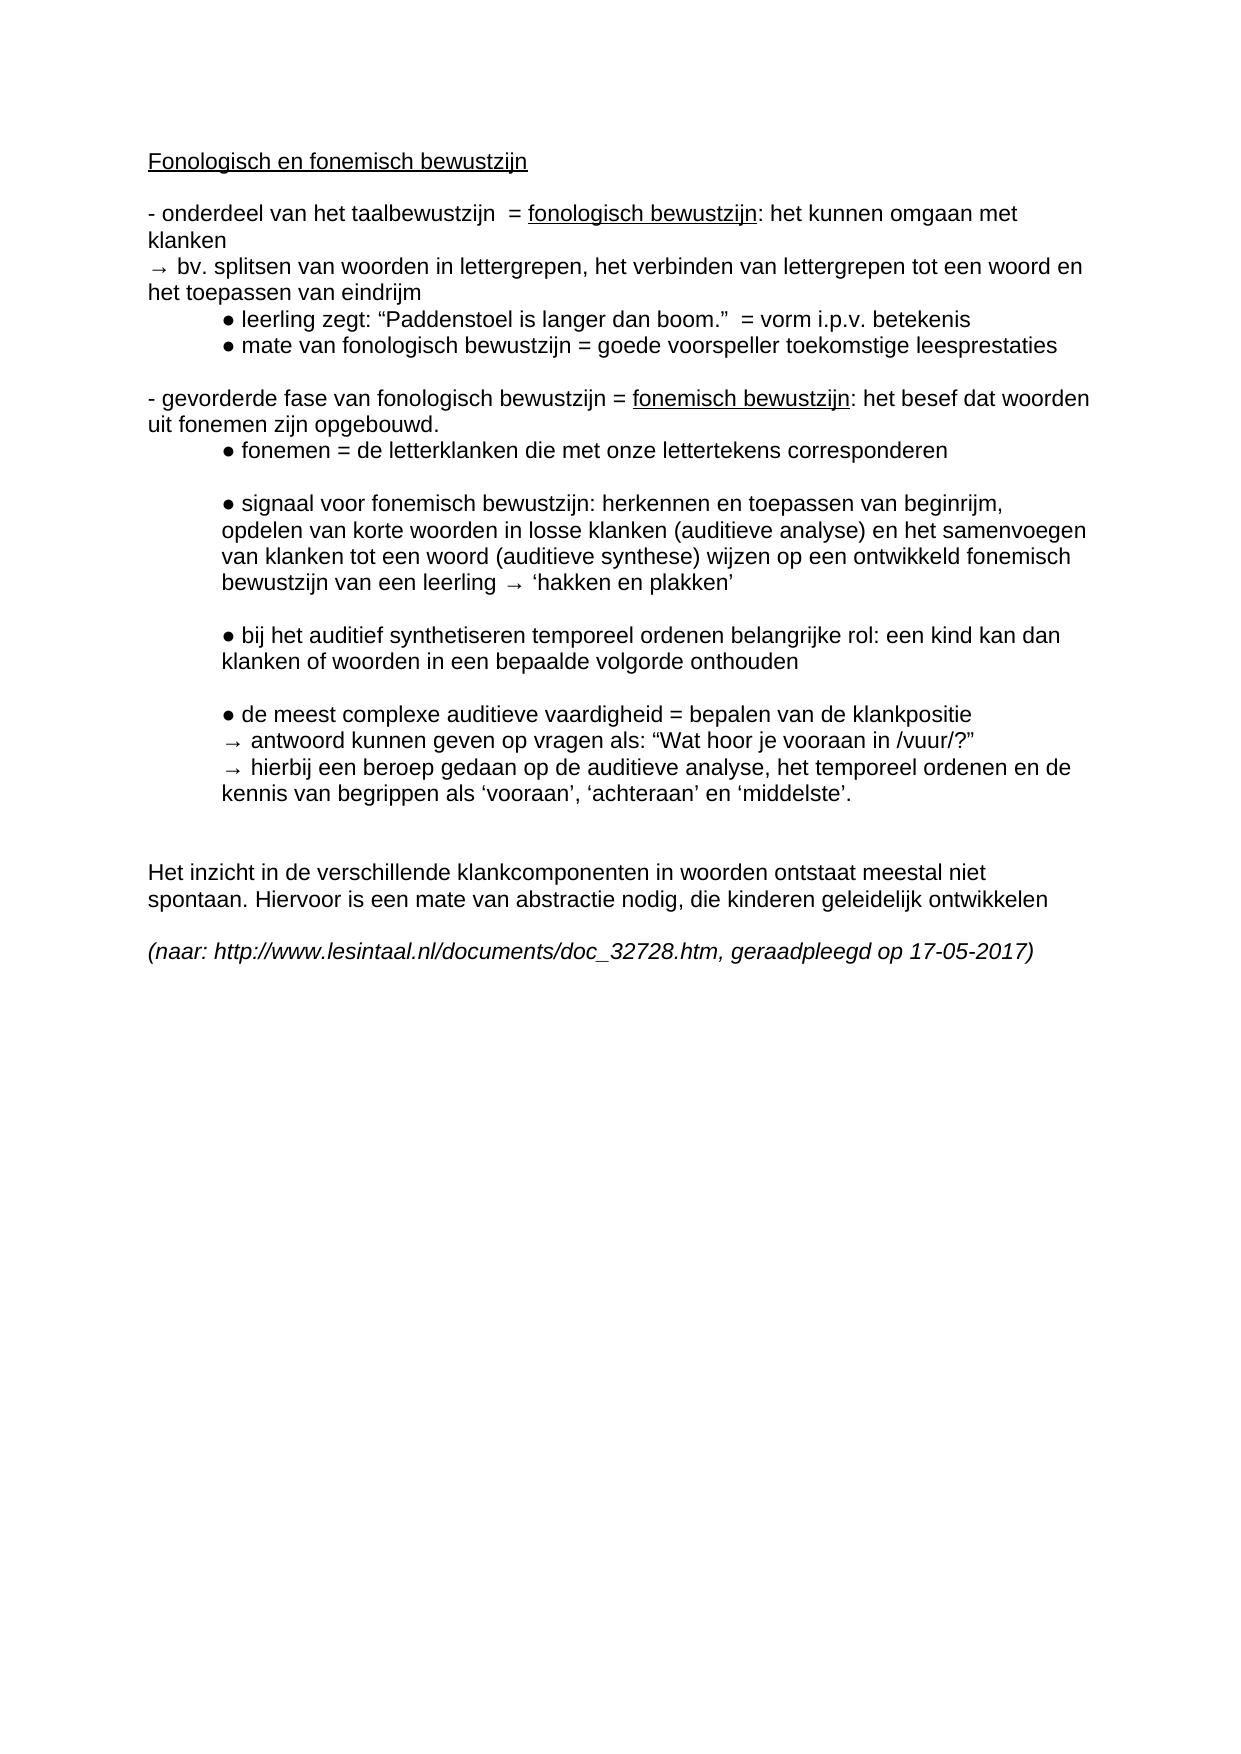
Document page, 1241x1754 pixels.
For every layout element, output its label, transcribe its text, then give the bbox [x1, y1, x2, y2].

text - gevorderde fase van fonologisch bewustzijn = fonemisch bewustzijn: het besef dat woorden uit fonemen zijn opgebouwd. [148, 385, 1093, 437]
text ● signaal voor fonemisch bewustzijn: herkennen en toepassen van beginrijm, opdelen van korte woorden in losse klanken (auditieve analyse) en het samenvoegen van klanken tot een woord (auditieve synthese) wijzen op een ontwikkeld fonemisch bewustzijn van een leerling → ‘hakken en plakken’ [221, 490, 1093, 596]
text (naar: http://www.lesintaal.nl/documents/doc_32728.htm, geraadpleegd op 17-05-2017) [148, 938, 1093, 964]
text → bv. splitsen van woorden in lettergrepen, het verbinden van lettergrepen tot een woord en het toepassen van eindrijm [148, 253, 1093, 306]
text Fonologisch en fonemisch bewustzijn [148, 148, 1093, 174]
text ● mate van fonologisch bewustzijn = goede voorspeller toekomstige leesprestaties [148, 332, 1093, 358]
text ● leerling zegt: “Paddenstoel is langer dan boom.” = vorm i.p.v. betekenis [148, 306, 1093, 332]
text ● de meest complexe auditieve vaardigheid = bepalen van de klankpositie [221, 701, 1093, 727]
text ● fonemen = de letterklanken die met onze lettertekens corresponderen [148, 437, 1093, 464]
text → antwoord kunnen geven op vragen als: “Wat hoor je vooraan in /vuur/?” [221, 727, 1093, 754]
text Het inzicht in de verschillende klankcomponenten in woorden ontstaat meestal niet spontaan. Hiervoor is een mate van abstractie nodig, die kinderen geleidelijk ontwikkelen [148, 859, 1093, 912]
text ● bij het auditief synthetiseren temporeel ordenen belangrijke rol: een kind kan dan klanken of woorden in een bepaalde volgorde onthouden [221, 622, 1093, 675]
text → hierbij een beroep gedaan op de auditieve analyse, het temporeel ordenen en de kennis van begrippen als ‘vooraan’, ‘achteraan’ en ‘middelste’. [221, 754, 1093, 806]
text - onderdeel van het taalbewustzijn = fonologisch bewustzijn: het kunnen omgaan met klanken [148, 200, 1093, 253]
